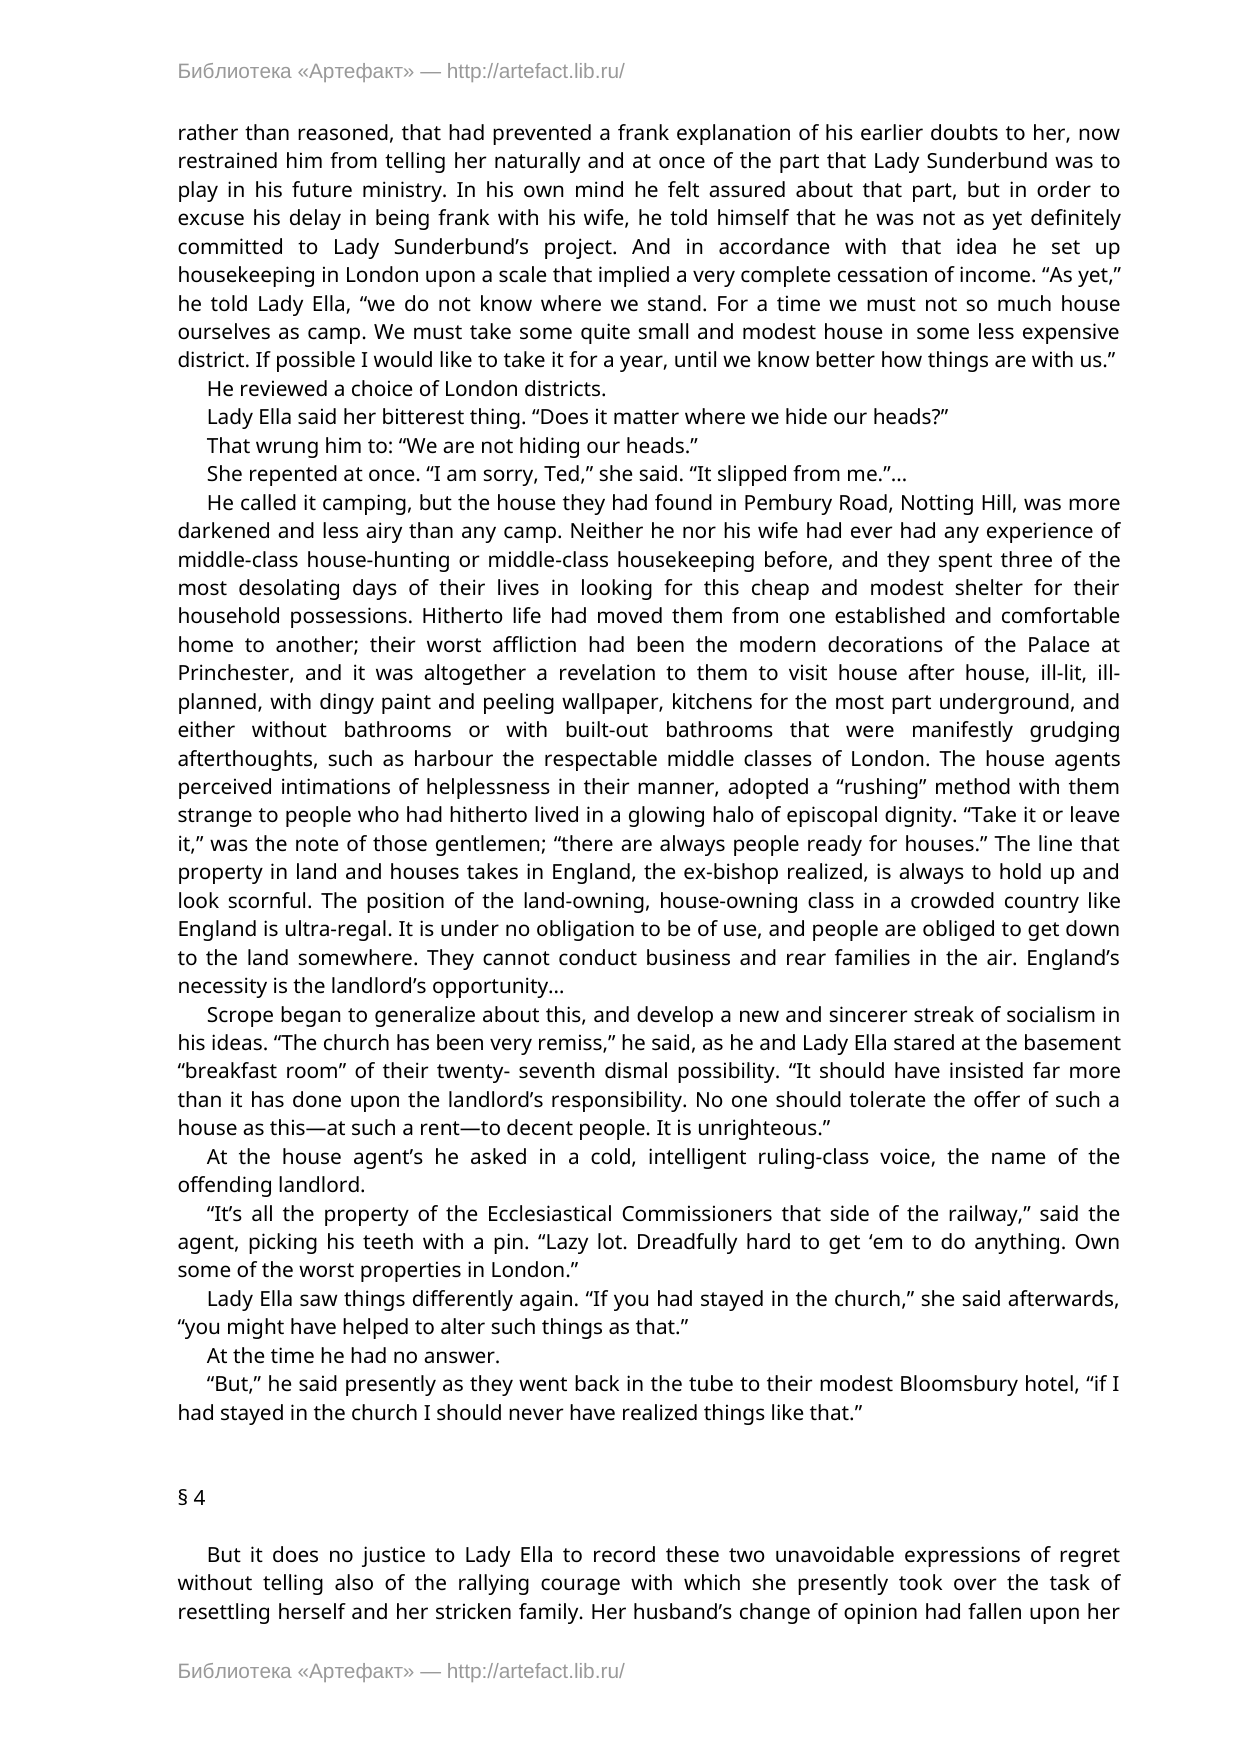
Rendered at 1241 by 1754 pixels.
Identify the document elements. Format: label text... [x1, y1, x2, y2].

text Scrope began to generalize about this, and develop a new and sincerer streak of socialism in his ideas. “The church has been very remiss,” he said, as he and Lady Ella stared at the basement “breakfast room” of their twenty- seventh dismal possibility. “It should have insisted far more than it has done upon the landlord’s responsibility. No one should tolerate the offer of such a house as this—at such a rent—to decent people. It is unrighteous.” [177, 1000, 1122, 1142]
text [177, 118, 1122, 374]
text At the time he had no answer. [177, 1341, 1122, 1369]
text Lady Ella saw things differently again. “If you had stayed in the church,” she said afterwards, “you might have helped to alter such things as that.” [177, 1284, 1122, 1341]
text Lady Ella said her bitterest thing. “Does it matter where we hide our heads?” [177, 402, 1122, 431]
text At the house agent’s he asked in a cold, intelligent ruling-class voice, the name of the offending landlord. [177, 1142, 1122, 1199]
text “It’s all the property of the Ecclesiastical Commissioners that side of the railway,” said the agent, picking his teeth with a pin. “Lazy lot. Dreadfully hard to get ‘em to do anything. Own some of the worst properties in London.” [177, 1199, 1122, 1284]
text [177, 1540, 1122, 1625]
text She repented at once. “I am sorry, Ted,” she said. “It slipped from me.”… [177, 459, 1122, 488]
text That wrung him to: “We are not hiding our heads.” [177, 431, 1122, 459]
text He reviewed a choice of London districts. [177, 374, 1122, 402]
text § 4 [177, 1483, 1122, 1512]
text “But,” he said presently as they went back in the tube to their modest Bloomsbury hotel, “if I had stayed in the church I should never have realized things like that.” [177, 1369, 1122, 1426]
text He called it camping, but the house they had found in Pembury Road, Notting Hill, was more darkened and less airy than any camp. Neither he nor his wife had ever had any experience of middle-class house-hunting or middle-class housekeeping before, and they spent three of the most desolating days of their lives in looking for this cheap and modest shelter for their household possessions. Hitherto life had moved them from one established and comfortable home to another; their worst affliction had been the modern decorations of the Palace at Princhester, and it was altogether a revelation to them to visit house after house, ill-lit, ill-planned, with dingy paint and peeling wallpaper, kitchens for the most part underground, and either without bathrooms or with built-out bathrooms that were manifestly grudging afterthoughts, such as harbour the respectable middle classes of London. The house agents perceived intimations of helplessness in their manner, adopted a “rushing” method with them strange to people who had hitherto lived in a glowing halo of episcopal dignity. “Take it or leave it,” was the note of those gentlemen; “there are always people ready for houses.” The line that property in land and houses takes in England, the ex-bishop realized, is always to hold up and look scornful. The position of the land-owning, house-owning class in a crowded country like England is ultra-regal. It is under no obligation to be of use, and people are obliged to get down to the land somewhere. They cannot conduct business and rear families in the air. England’s necessity is the landlord’s opportunity… [177, 488, 1122, 1000]
